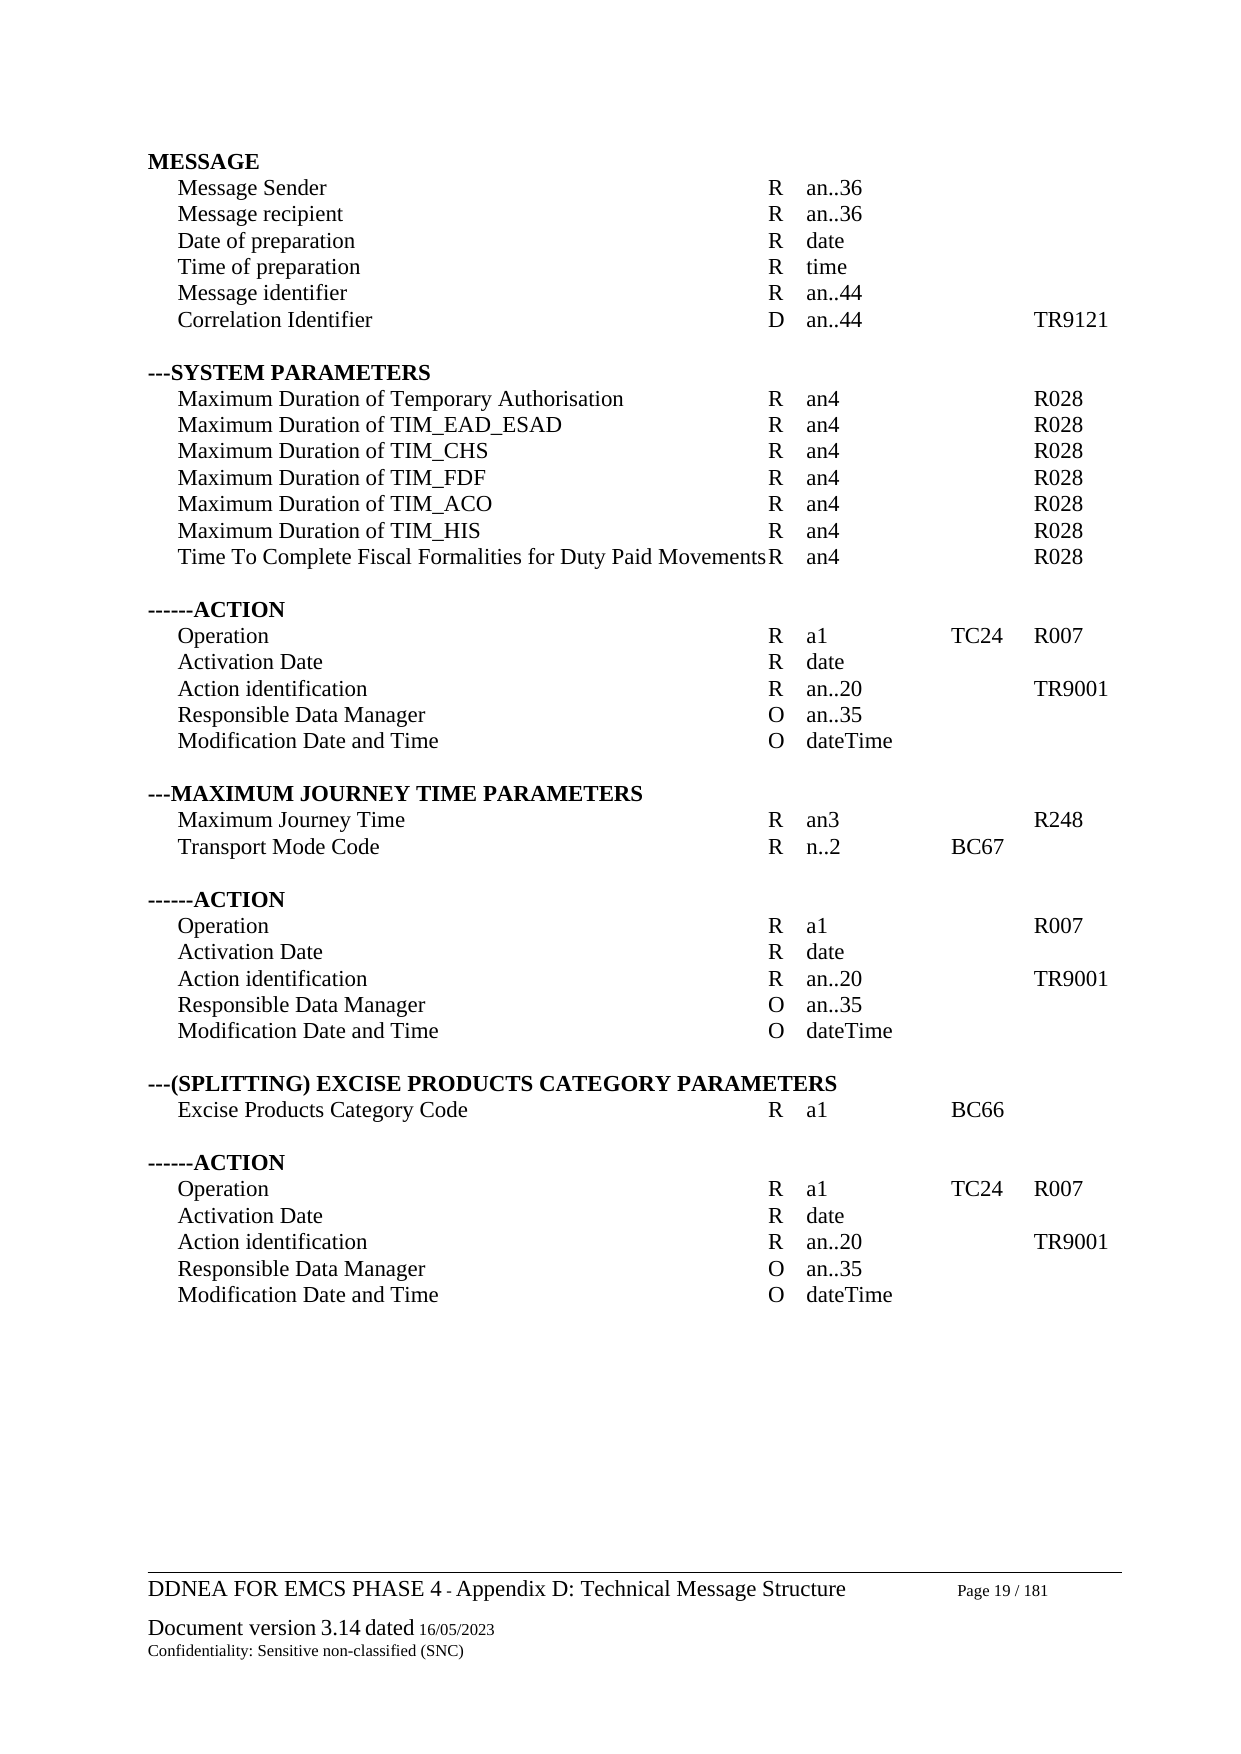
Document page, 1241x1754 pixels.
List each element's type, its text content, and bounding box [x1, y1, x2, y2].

text Date of preparation R date [148, 227, 1122, 253]
text Maximum Duration of TIM_ACO R an4 R028 [148, 490, 1122, 517]
text Excise Products Category Code R a1 BC66 [148, 1096, 1122, 1123]
text Correlation Identifier D an..44 TR9121 [148, 306, 1122, 332]
text Modification Date and Time O dateTime [148, 727, 1122, 754]
text Message identifier R an..44 [148, 279, 1122, 306]
text MESSAGE [148, 148, 1122, 174]
text ------ACTION [148, 596, 1122, 622]
text Activation Date R date [148, 648, 1122, 675]
text Action identification R an..20 TR9001 [148, 965, 1122, 991]
text ---SYSTEM PARAMETERS [148, 358, 1122, 385]
text Operation R a1 TC24 R007 [148, 622, 1122, 648]
text ---MAXIMUM JOURNEY TIME PARAMETERS [148, 780, 1122, 807]
text Activation Date R date [148, 938, 1122, 965]
text Action identification R an..20 TR9001 [148, 675, 1122, 701]
text Responsible Data Manager O an..35 [148, 1254, 1122, 1281]
text Modification Date and Time O dateTime [148, 1281, 1122, 1307]
text Message recipient R an..36 [148, 200, 1122, 227]
text Maximum Journey Time R an3 R248 [148, 807, 1122, 833]
text Maximum Duration of TIM_FDF R an4 R028 [148, 464, 1122, 490]
text Maximum Duration of TIM_HIS R an4 R028 [148, 517, 1122, 543]
text Time of preparation R time [148, 253, 1122, 279]
text Responsible Data Manager O an..35 [148, 991, 1122, 1017]
text Message Sender R an..36 [148, 174, 1122, 200]
text Action identification R an..20 TR9001 [148, 1228, 1122, 1254]
text Transport Mode Code R n..2 BC67 [148, 833, 1122, 859]
text ---(SPLITTING) EXCISE PRODUCTS CATEGORY PARAMETERS [148, 1070, 1122, 1096]
text Responsible Data Manager O an..35 [148, 701, 1122, 727]
text Activation Date R date [148, 1202, 1122, 1228]
text Operation R a1 TC24 R007 [148, 1176, 1122, 1202]
text Maximum Duration of TIM_EAD_ESAD R an4 R028 [148, 411, 1122, 438]
text ------ACTION [148, 886, 1122, 912]
text Time To Complete Fiscal Formalities for Duty Paid Movements R an4 R028 [148, 543, 1122, 569]
text Maximum Duration of TIM_CHS R an4 R028 [148, 438, 1122, 464]
text ------ACTION [148, 1149, 1122, 1176]
text Modification Date and Time O dateTime [148, 1017, 1122, 1044]
text Maximum Duration of Temporary Authorisation R an4 R028 [148, 385, 1122, 411]
text Operation R a1 R007 [148, 912, 1122, 938]
